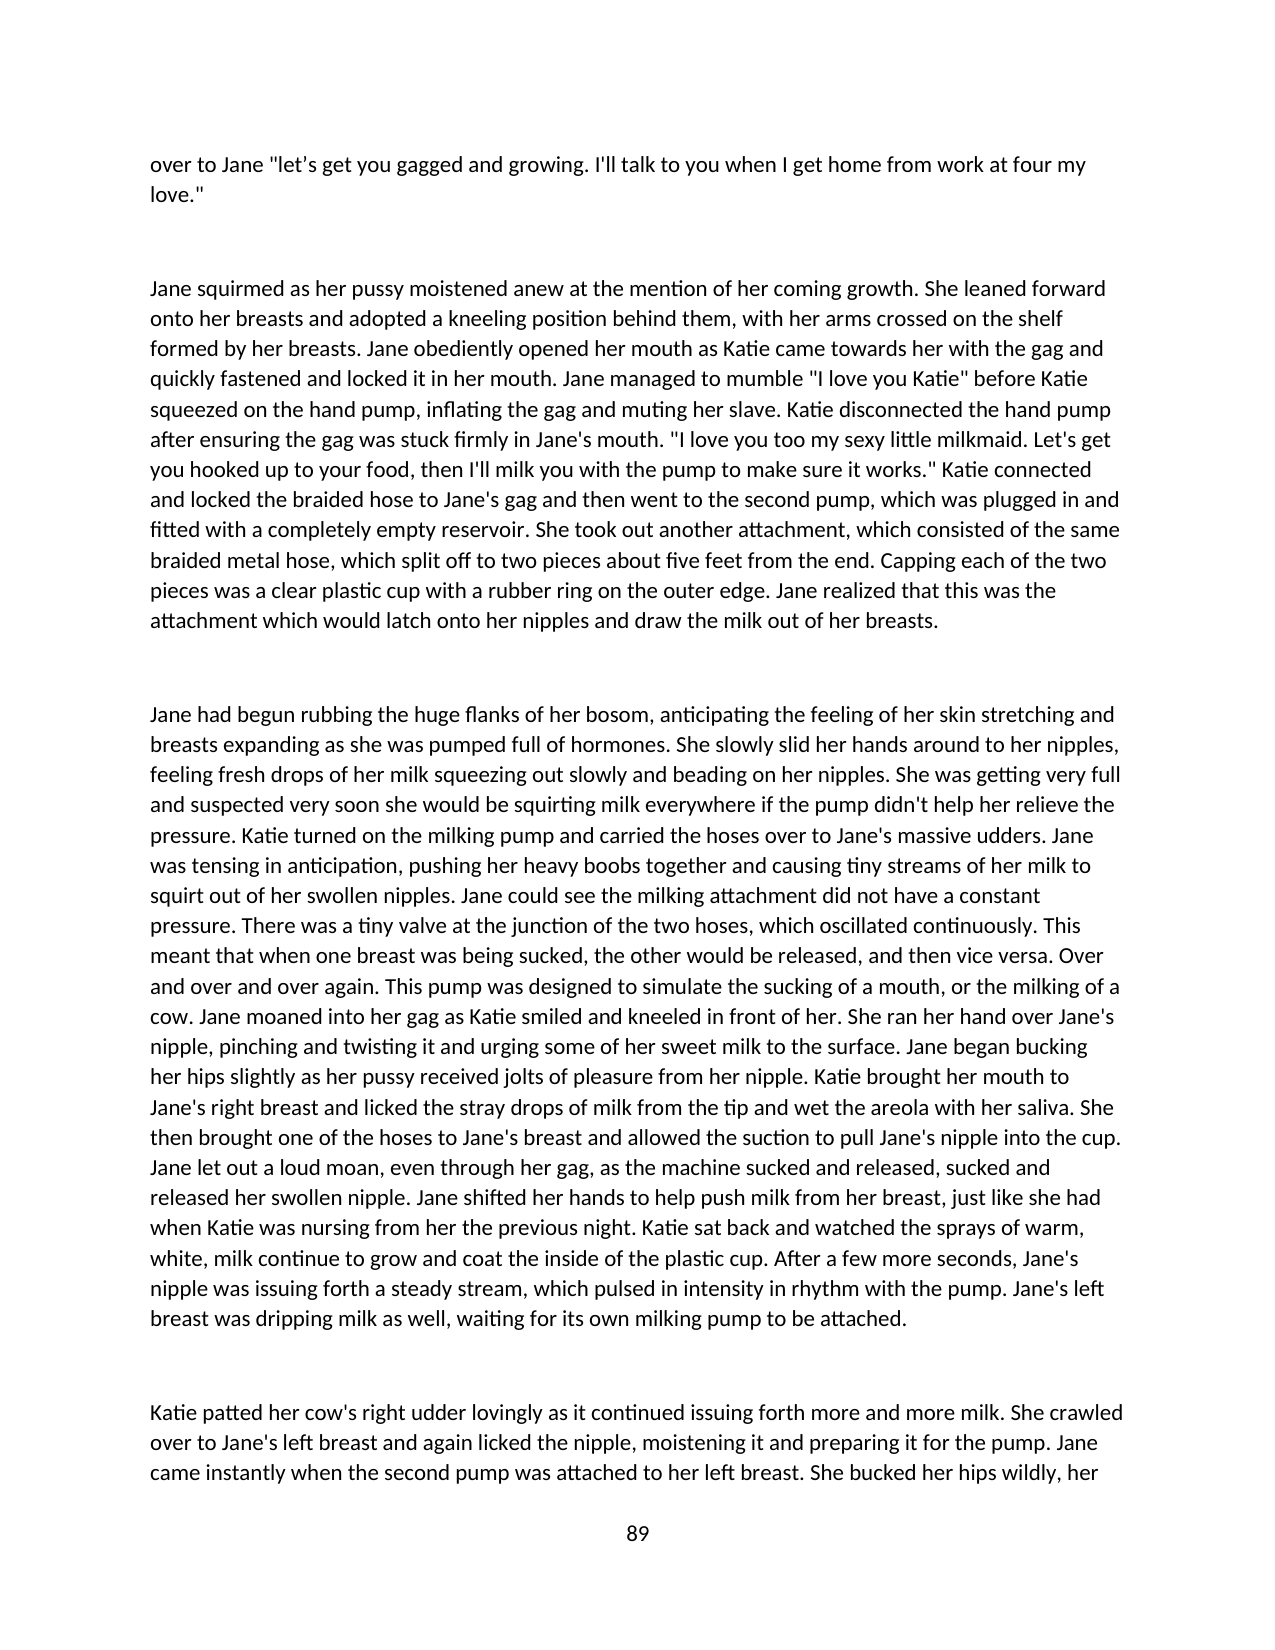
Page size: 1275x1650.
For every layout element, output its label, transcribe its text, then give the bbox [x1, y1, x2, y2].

text Jane had begun rubbing the huge flanks of her bosom, anticipating the feeling of her skin stretching and breasts expanding as she was pumped full of hormones. She slowly slid her hands around to her nipples, feeling fresh drops of her milk squeezing out slowly and beading on her nipples. She was getting very full and suspected very soon she would be squirting milk everywhere if the pump didn't help her relieve the pressure. Katie turned on the milking pump and carried the hoses over to Jane's massive udders. Jane was tensing in anticipation, pushing her heavy boobs together and causing tiny streams of her milk to squirt out of her swollen nipples. Jane could see the milking attachment did not have a constant pressure. There was a tiny valve at the junction of the two hoses, which oscillated continuously. This meant that when one breast was being sucked, the other would be released, and then vice versa. Over and over and over again. This pump was designed to simulate the sucking of a mouth, or the milking of a cow. Jane moaned into her gag as Katie smiled and kneeled in front of her. She ran her hand over Jane's nipple, pinching and twisting it and urging some of her sweet milk to the surface. Jane began bucking her hips slightly as her pussy received jolts of pleasure from her nipple. Katie brought her mouth to Jane's right breast and licked the stray drops of milk from the tip and wet the areola with her saliva. She then brought one of the hoses to Jane's breast and allowed the suction to pull Jane's nipple into the cup. Jane let out a loud moan, even through her gag, as the machine sucked and released, sucked and released her swollen nipple. Jane shifted her hands to help push milk from her breast, just like she had when Katie was nursing from her the previous night. Katie sat back and watched the sprays of warm, white, milk continue to grow and coat the inside of the plastic cup. After a few more seconds, Jane's nipple was issuing forth a steady stream, which pulsed in intensity in rhythm with the pump. Jane's left breast was dripping milk as well, waiting for its own milking pump to be attached. [150, 700, 1125, 1332]
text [150, 1398, 1125, 1486]
text Jane squirmed as her pussy moistened anew at the mention of her coming growth. She leaned forward onto her breasts and adopted a kneeling position behind them, with her arms crossed on the shelf formed by her breasts. Jane obediently opened her mouth as Katie came towards her with the gag and quickly fastened and locked it in her mouth. Jane managed to mumble "I love you Katie" before Katie squeezed on the hand pump, inflating the gag and muting her slave. Katie disconnected the hand pump after ensuring the gag was stuck firmly in Jane's mouth. "I love you too my sexy little milkmaid. Let's get you hooked up to your food, then I'll milk you with the pump to make sure it works." Katie connected and locked the braided hose to Jane's gag and then went to the second pump, which was plugged in and fitted with a completely empty reservoir. She took out another attachment, which consisted of the same braided metal hose, which split off to two pieces about five feet from the end. Capping each of the two pieces was a clear plastic cup with a rubber ring on the outer edge. Jane realized that this was the attachment which would latch onto her nipples and draw the milk out of her breasts. [150, 274, 1125, 634]
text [150, 150, 1125, 208]
